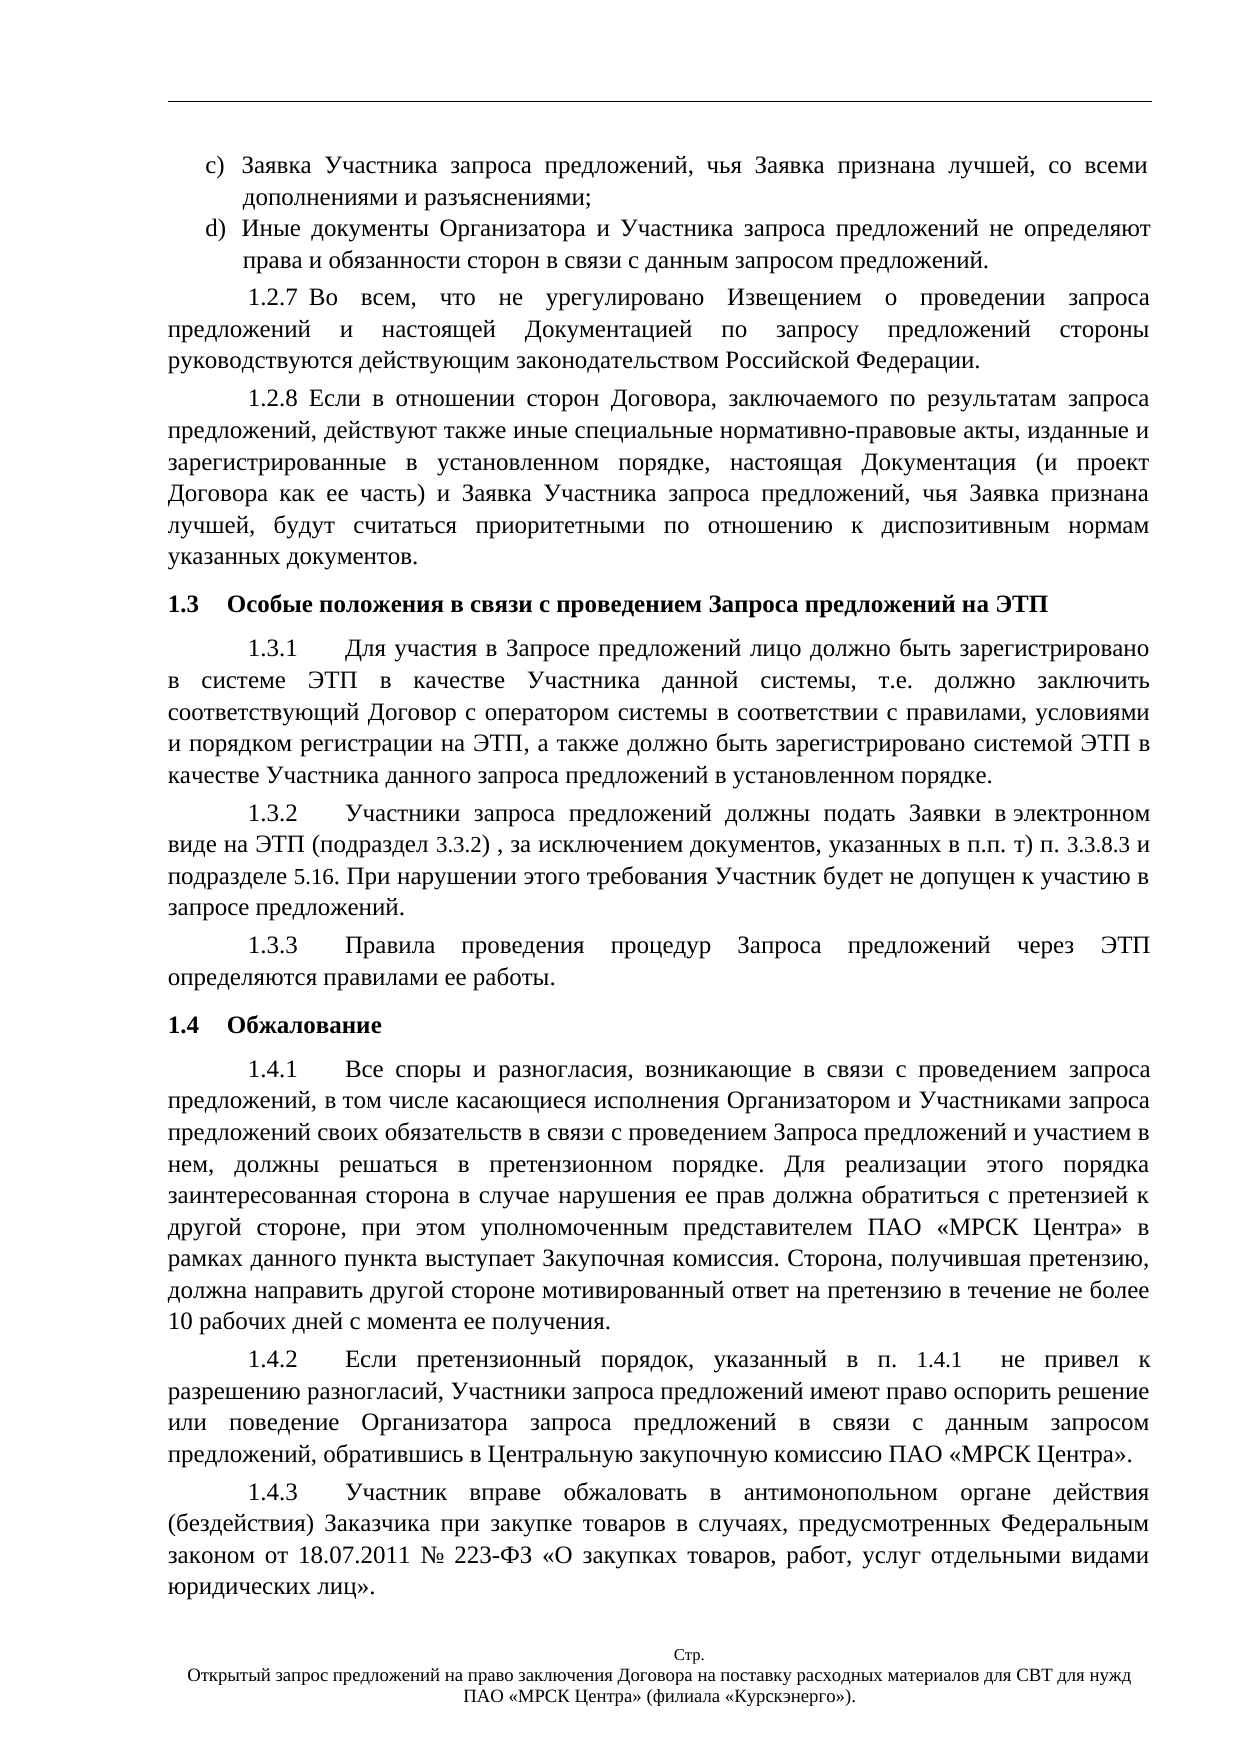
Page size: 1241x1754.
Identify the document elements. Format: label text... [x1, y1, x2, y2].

list Иные документы Организатора и Участника запроса предложений не определяют права и обязанности сторон в связи с данным запросом предложений. [205, 213, 1152, 273]
subtitle Особые положения в связи с проведением Запроса предложений на ЭТП [168, 589, 1152, 618]
list Участник вправе обжаловать в антимонопольном органе действия (бездействия) Заказчика при закупке товаров в случаях, предусмотренных Федеральным законом от 18.07.2011 № 223-ФЗ «О закупках товаров, работ, услуг отдельными видами юридических лиц». [168, 1477, 1150, 1600]
list Правила проведения процедур Запроса предложений через ЭТП определяются правилами ее работы. [168, 930, 1150, 990]
list Все споры и разногласия, возникающие в связи с проведением запроса предложений, в том числе касающиеся исполнения Организатором и Участниками запроса предложений своих обязательств в связи с проведением Запроса предложений и участием в нем, должны решаться в претензионном порядке. Для реализации этого порядка заинтересованная сторона в случае нарушения ее прав должна обратиться с претензией к другой стороне, при этом уполномоченным представителем ПАО «МРСК Центра» в рамках данного пункта выступает Закупочная комиссия. Сторона, получившая претензию, должна направить другой стороне мотивированный ответ на претензию в течение не более 10 рабочих дней с момента ее получения. [168, 1054, 1150, 1335]
subtitle Обжалование [168, 1010, 1152, 1039]
list Если претензионный порядок, указанный в п. 1.4.1 не привел к разрешению разногласий, Участники запроса предложений имеют право оспорить решение или поведение Организатора запроса предложений в связи с данным запросом предложений, обратившись в Центральную закупочную комиссию ПАО «МРСК Центра». [168, 1344, 1150, 1468]
list Для участия в Запросе предложений лицо должно быть зарегистрировано в системе ЭТП в качестве Участника данной системы, т.е. должно заключить соответствующий Договор с оператором системы в соответствии с правилами, условиями и порядком регистрации на ЭТП, а также должно быть зарегистрировано системой ЭТП в качестве Участника данного запроса предложений в установленном порядке. [168, 633, 1150, 788]
list Во всем, что не урегулировано Извещением о проведении запроса предложений и настоящей Документацией по запросу предложений стороны руководствуются действующим законодательством Российской Федерации. [168, 282, 1150, 374]
list Заявка Участника запроса предложений, чья Заявка признана лучшей, со всеми дополнениями и разъяснениями; [205, 150, 1148, 210]
list Если в отношении сторон Договора, заключаемого по результатам запроса предложений, действуют также иные специальные нормативно-правовые акты, изданные и зарегистрированные в установленном порядке, настоящая Документация (и проект Договора как ее часть) и Заявка Участника запроса предложений, чья Заявка признана лучшей, будут считаться приоритетными по отношению к диспозитивным нормам указанных документов. [168, 383, 1150, 570]
list Участники запроса предложений должны подать Заявки в электронном виде на ЭТП (подраздел 3.3.2) , за исключением документов, указанных в п.п. т) п. 3.3.8.3 и подразделе 5.16. При нарушении этого требования Участник будет не допущен к участию в запросе предложений. [168, 798, 1150, 921]
